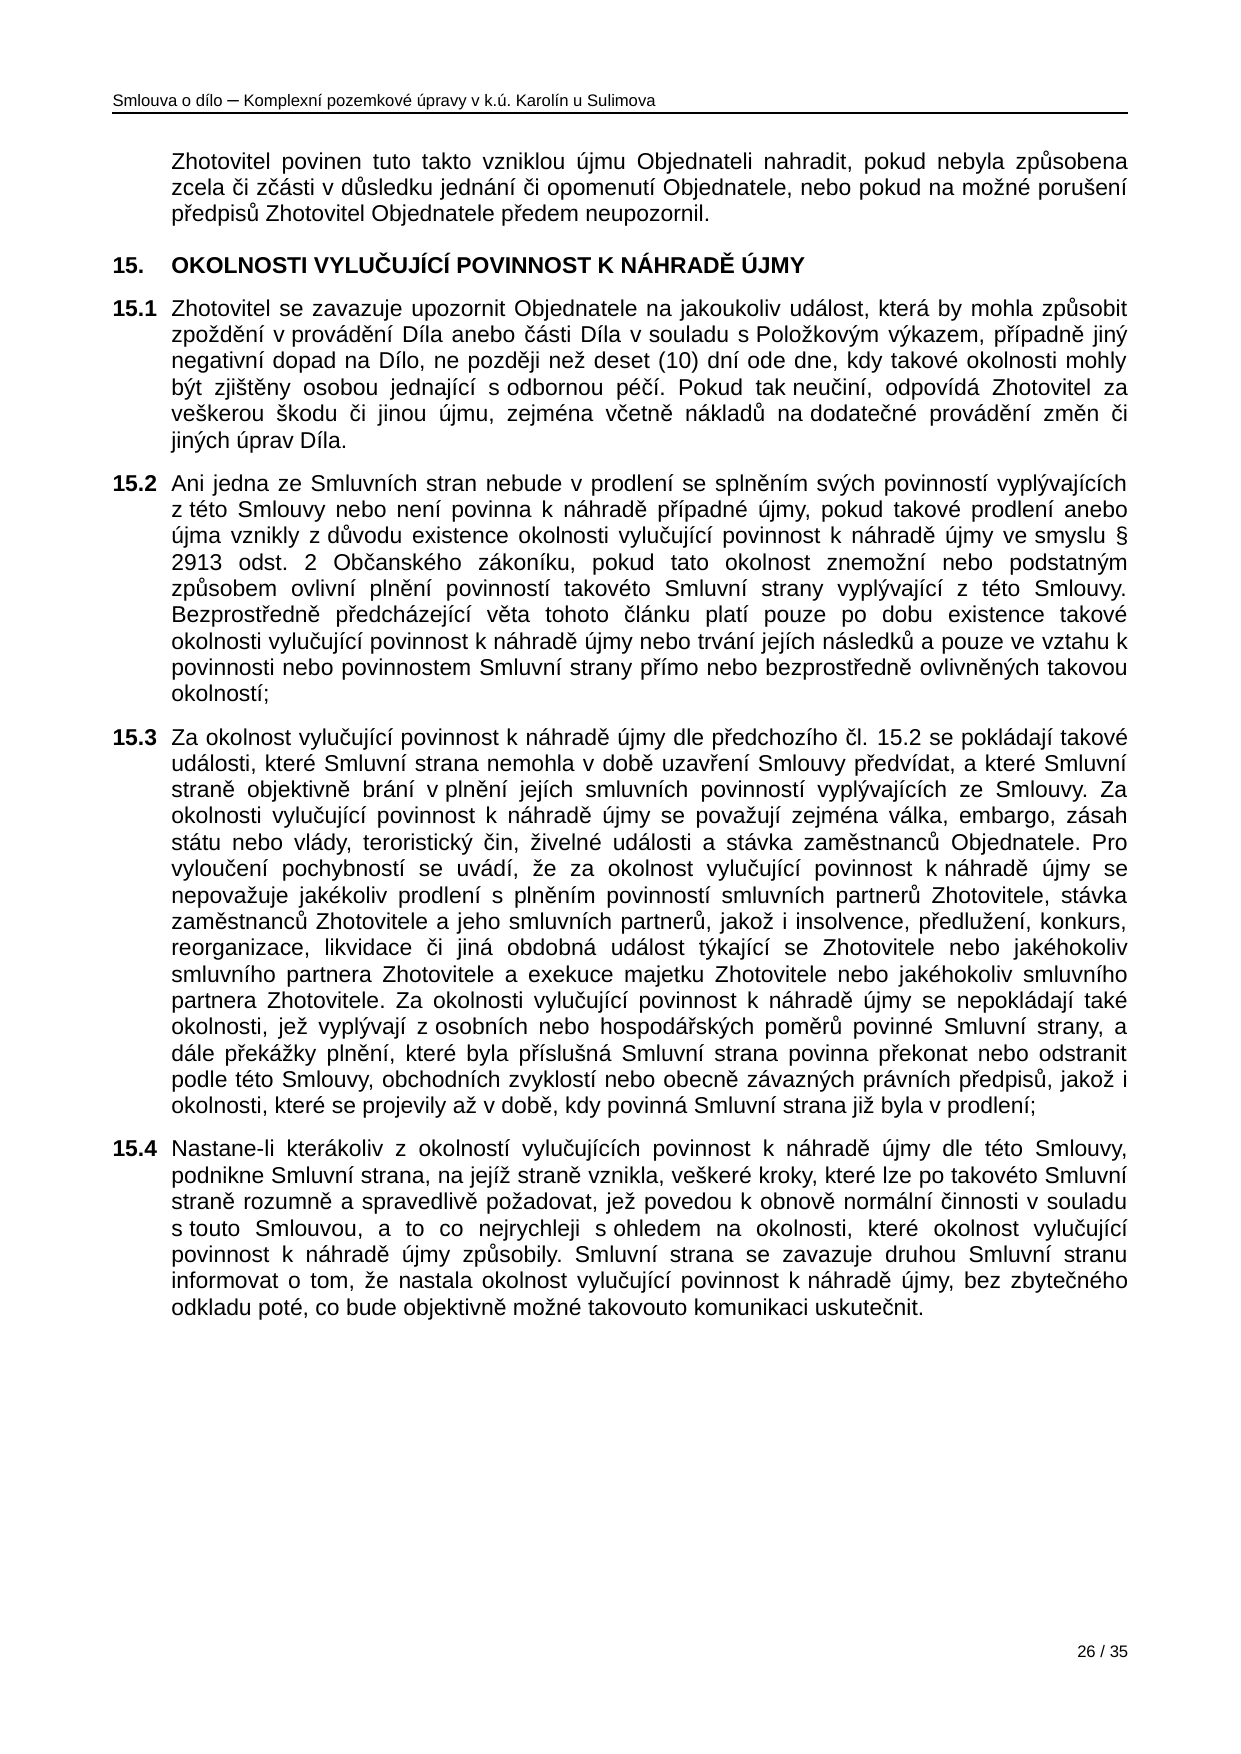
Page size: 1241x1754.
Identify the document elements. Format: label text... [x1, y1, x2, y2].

text Nastane-li kterákoliv z okolností vylučujících povinnost k náhradě újmy dle této Smlouvy, podnikne Smluvní strana, na jejíž straně vznikla, veškeré kroky, které lze po takovéto Smluvní straně rozumně a spravedlivě požadovat, jež povedou k obnově normální činnosti v souladu s touto Smlouvou, a to co nejrychleji s ohledem na okolnosti, které okolnost vylučující povinnost k náhradě újmy způsobily. Smluvní strana se zavazuje druhou Smluvní stranu informovat o tom, že nastala okolnost vylučující povinnost k náhradě újmy, bez zbytečného odkladu poté, co bude objektivně možné takovouto komunikaci uskutečnit. [112, 1135, 1128, 1320]
text Zhotovitel se zavazuje upozornit Objednatele na jakoukoliv událost, která by mohla způsobit zpoždění v provádění Díla anebo části Díla v souladu s Položkovým výkazem, případně jiný negativní dopad na Dílo, ne později než deset (10) dní ode dne, kdy takové okolnosti mohly být zjištěny osobou jednající s odbornou péčí. Pokud tak neučiní, odpovídá Zhotovitel za veškerou škodu či jinou újmu, zejména včetně nákladů na dodatečné provádění změn či jiných úprav Díla. [112, 295, 1128, 453]
text Ani jedna ze Smluvních stran nebude v prodlení se splněním svých povinností vyplývajících z této Smlouvy nebo není povinna k náhradě případné újmy, pokud takové prodlení anebo újma vznikly z důvodu existence okolnosti vylučující povinnost k náhradě újmy ve smyslu § 2913 odst. 2 Občanského zákoníku, pokud tato okolnost znemožní nebo podstatným způsobem ovlivní plnění povinností takovéto Smluvní strany vyplývající z této Smlouvy. Bezprostředně předcházející věta tohoto článku platí pouze po dobu existence takové okolnosti vylučující povinnost k náhradě újmy nebo trvání jejích následků a pouze ve vztahu k povinnosti nebo povinnostem Smluvní strany přímo nebo bezprostředně ovlivněných takovou okolností; [112, 469, 1128, 707]
text Okolnosti vylučující povinnost k náhradě újmy [112, 252, 1128, 278]
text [112, 148, 1128, 227]
text Za okolnost vylučující povinnost k náhradě újmy dle předchozího čl. 15.2 se pokládají takové události, které Smluvní strana nemohla v době uzavření Smlouvy předvídat, a které Smluvní straně objektivně brání v plnění jejích smluvních povinností vyplývajících ze Smlouvy. Za okolnosti vylučující povinnost k náhradě újmy se považují zejména válka, embargo, zásah státu nebo vlády, teroristický čin, živelné události a stávka zaměstnanců Objednatele. Pro vyloučení pochybností se uvádí, že za okolnost vylučující povinnost k náhradě újmy se nepovažuje jakékoliv prodlení s plněním povinností smluvních partnerů Zhotovitele, stávka zaměstnanců Zhotovitele a jeho smluvních partnerů, jakož i insolvence, předlužení, konkurs, reorganizace, likvidace či jiná obdobná událost týkající se Zhotovitele nebo jakéhokoliv smluvního partnera Zhotovitele a exekuce majetku Zhotovitele nebo jakéhokoliv smluvního partnera Zhotovitele. Za okolnosti vylučující povinnost k náhradě újmy se nepokládají také okolnosti, jež vyplývají z osobních nebo hospodářských poměrů povinné Smluvní strany, a dále překážky plnění, které byla příslušná Smluvní strana povinna překonat nebo odstranit podle této Smlouvy, obchodních zvyklostí nebo obecně závazných právních předpisů, jakož i okolnosti, které se projevily až v době, kdy povinná Smluvní strana již byla v prodlení; [112, 723, 1128, 1119]
